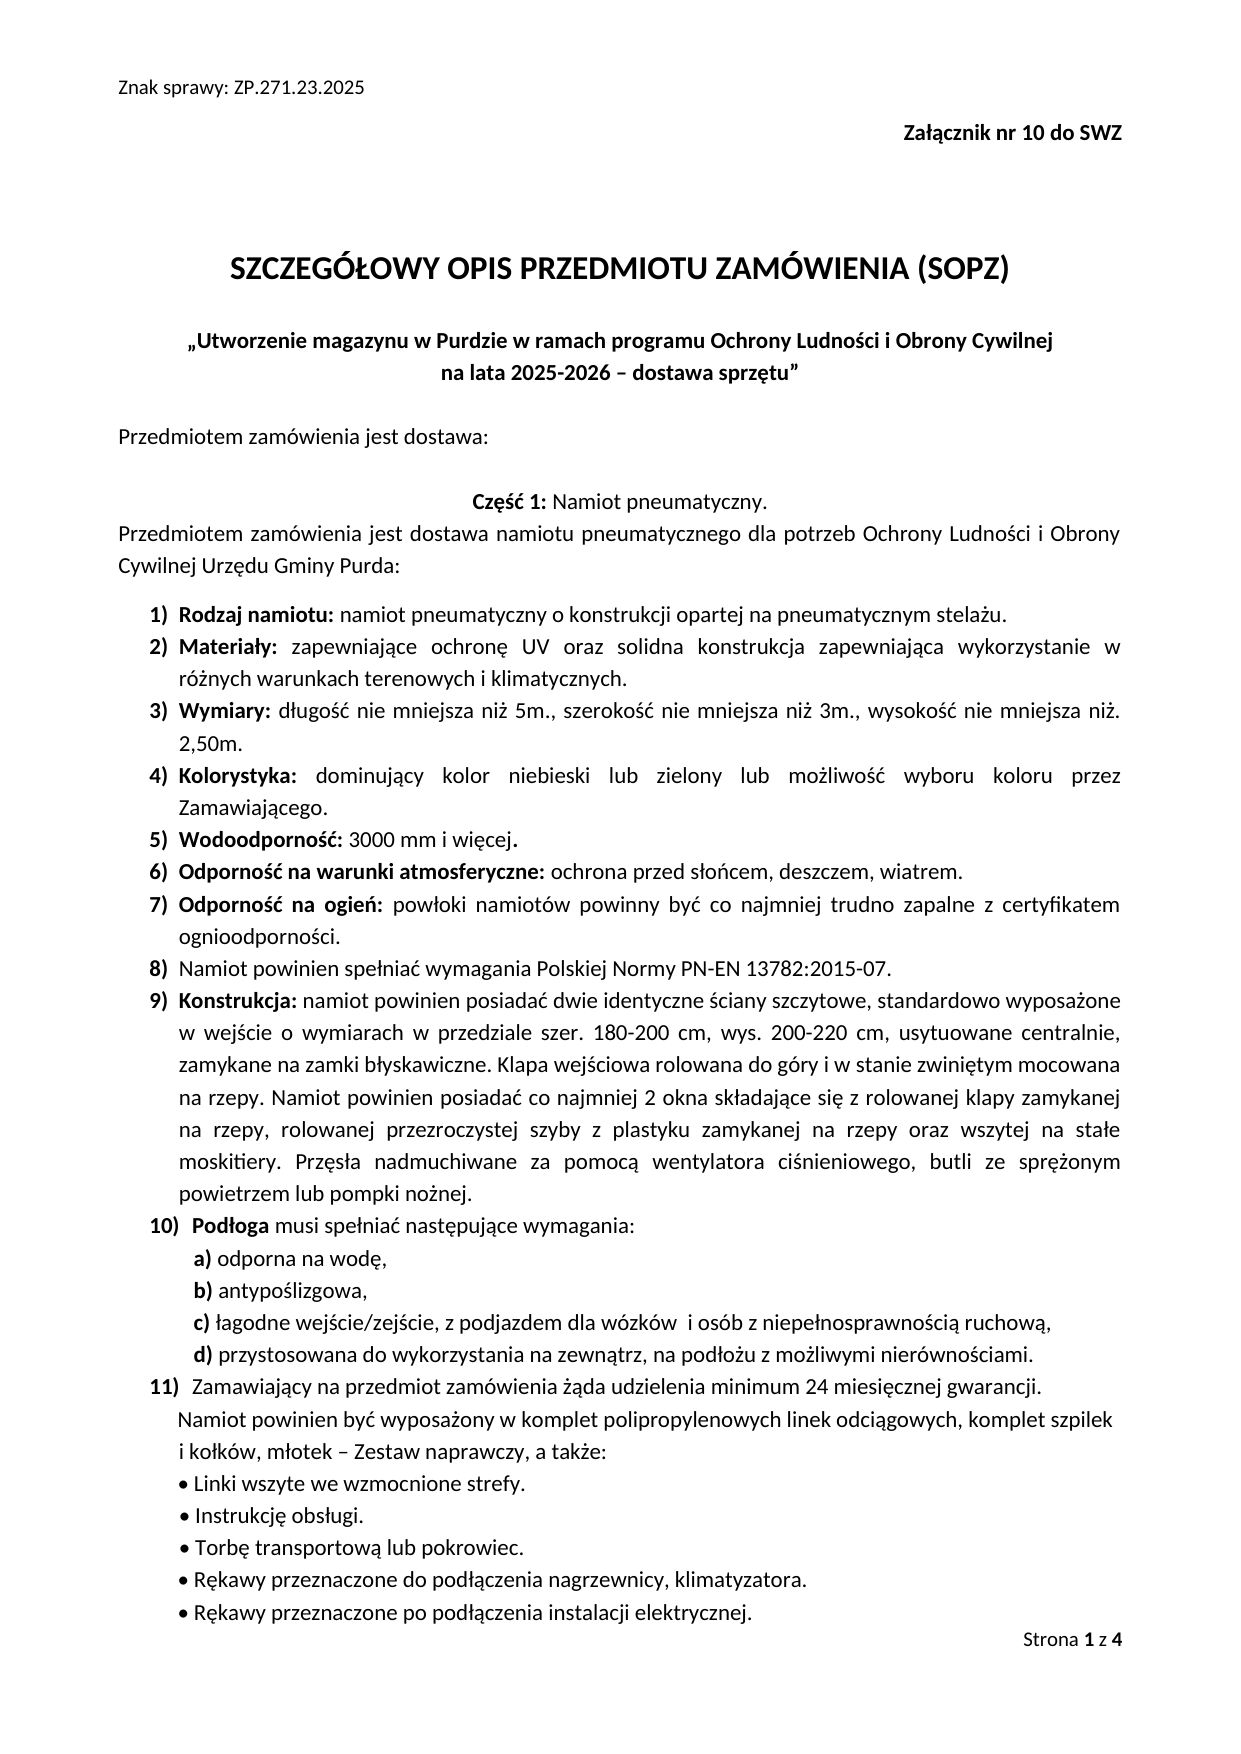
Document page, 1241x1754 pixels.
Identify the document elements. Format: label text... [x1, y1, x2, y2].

text c) łagodne wejście/zejście, z podjazdem dla wózków i osób z niepełnosprawnością ruchową, [193, 1308, 1122, 1336]
text Część 1: Namiot pneumatyczny. [118, 487, 1122, 515]
text „Utworzenie magazynu w Purdzie w ramach programu Ochrony Ludności i Obrony Cywilnej [118, 326, 1122, 354]
text • Rękawy przeznaczone do podłączenia nagrzewnicy, klimatyzatora. [177, 1566, 1122, 1594]
text • Linki wszyte we wzmocnione strefy. • Instrukcję obsługi. • Torbę transportową lub pokrowiec. [177, 1469, 1122, 1561]
list Konstrukcja: namiot powinien posiadać dwie identyczne ściany szczytowe, standardowo wyposażone w wejście o wymiarach w przedziale szer. 180-200 cm, wys. 200-220 cm, usytuowane centralnie, zamykane na zamki błyskawiczne. Klapa wejściowa rolowana do góry i w stanie zwiniętym mocowana na rzepy. Namiot powinien posiadać co najmniej 2 okna składające się z rolowanej klapy zamykanej na rzepy, rolowanej przezroczystej szyby z plastyku zamykanej na rzepy oraz wszytej na stałe moskitiery. Przęsła nadmuchiwane za pomocą wentylatora ciśnieniowego, butli ze sprężonym powietrzem lub pompki nożnej. [149, 986, 1122, 1207]
list Rodzaj namiotu: namiot pneumatyczny o konstrukcji opartej na pneumatycznym stelażu. [149, 600, 1122, 628]
text Załącznik nr 10 do SWZ [118, 118, 1122, 146]
text Namiot powinien być wyposażony w komplet polipropylenowych linek odciągowych, komplet szpilek i kołków, młotek – Zestaw naprawczy, a także: [177, 1405, 1122, 1465]
text Przedmiotem zamówienia jest dostawa: [118, 422, 1122, 450]
text SZCZEGÓŁOWY OPIS PRZEDMIOTU ZAMÓWIENIA (SOPZ) [118, 247, 1122, 288]
text b) antypoślizgowa, [193, 1276, 1122, 1304]
text d) przystosowana do wykorzystania na zewnątrz, na podłożu z możliwymi nierównościami. [193, 1340, 1122, 1368]
text • Rękawy przeznaczone po podłączenia instalacji elektrycznej. [177, 1598, 1122, 1626]
list Materiały: zapewniające ochronę UV oraz solidna konstrukcja zapewniająca wykorzystanie w różnych warunkach terenowych i klimatycznych. [149, 632, 1122, 692]
text a) odporna na wodę, [193, 1244, 1122, 1272]
text Przedmiotem zamówienia jest dostawa namiotu pneumatycznego dla potrzeb Ochrony Ludności i Obrony Cywilnej Urzędu Gminy Purda: [118, 519, 1122, 579]
list Kolorystyka: dominujący kolor niebieski lub zielony lub możliwość wyboru koloru przez Zamawiającego. [149, 761, 1122, 821]
list Podłoga musi spełniać następujące wymagania: [149, 1212, 1122, 1239]
text na lata 2025-2026 – dostawa sprzętu” [118, 358, 1122, 386]
list Wymiary: długość nie mniejsza niż 5m., szerokość nie mniejsza niż 3m., wysokość nie mniejsza niż. 2,50m. [149, 697, 1122, 757]
list Odporność na ogień: powłoki namiotów powinny być co najmniej trudno zapalne z certyfikatem ognioodporności. [149, 890, 1122, 950]
list Namiot powinien spełniać wymagania Polskiej Normy PN-EN 13782:2015-07. [149, 954, 1122, 982]
list Wodoodporność: 3000 mm i więcej. [149, 825, 1122, 853]
list Zamawiający na przedmiot zamówienia żąda udzielenia minimum 24 miesięcznej gwarancji. [149, 1372, 1122, 1401]
list Odporność na warunki atmosferyczne: ochrona przed słońcem, deszczem, wiatrem. [149, 857, 1122, 886]
